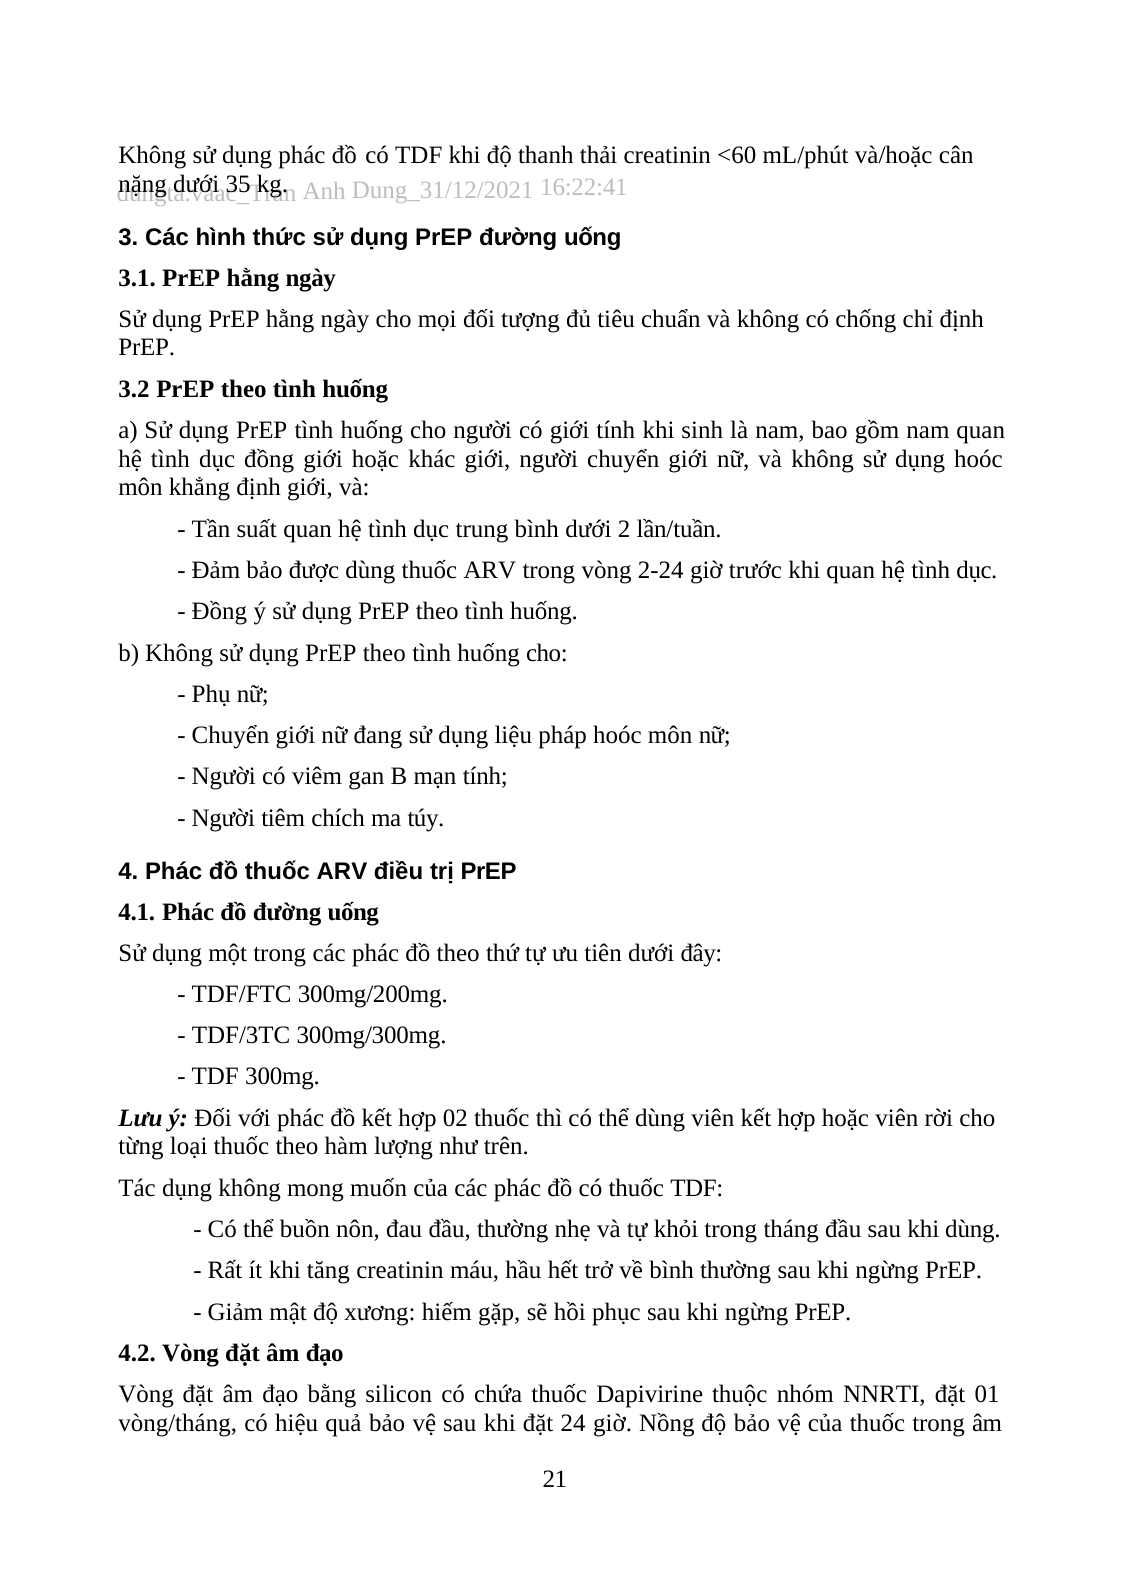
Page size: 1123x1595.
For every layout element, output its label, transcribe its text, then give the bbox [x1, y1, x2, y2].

list Giảm mật độ xương: hiếm gặp, sẽ hồi phục sau khi ngừng PrEP. [193, 1297, 1110, 1325]
list Người có viêm gan B mạn tính; [177, 761, 1110, 790]
text Lưu ý: Đối với phác đồ kết hợp 02 thuốc thì có thể dùng viên kết hợp hoặc viên rời cho từng loại thuốc theo hàm lượng như trên. [118, 1103, 1006, 1160]
table_cell [484, 181, 494, 197]
table_cell [465, 181, 475, 197]
text Sử dụng một trong các phác đồ theo thứ tự ưu tiên dưới đây: [118, 938, 1110, 966]
table_cell [421, 181, 430, 190]
table_cell [584, 178, 594, 195]
text Không sử dụng phác đồ có TDF khi độ thanh thải creatinin <60 mL/phút và/hoặc cân nặng dưới 35 kg. [118, 140, 999, 197]
list Người tiêm chích ma túy. [177, 803, 1110, 831]
list Đảm bảo được dùng thuốc ARV trong vòng 2-24 giờ trước khi quan hệ tình dục. [177, 555, 1110, 584]
text Sử dụng PrEP hằng ngày cho mọi đối tượng đủ tiêu chuẩn và không có chống chỉ định PrEP. [118, 304, 1006, 361]
list TDF 300mg. [177, 1061, 1110, 1090]
subtitle Vòng đặt âm đạo [118, 1338, 1110, 1367]
text Tác dụng không mong muốn của các phác đồ có thuốc TDF: [118, 1173, 1110, 1201]
subtitle 3.2 PrEP theo tình huống [118, 374, 1110, 403]
list TDF/FTC 300mg/200mg. [177, 979, 1110, 1008]
subtitle Phác đồ đường uống [118, 897, 1110, 926]
table_cell [572, 178, 582, 195]
list Đồng ý sử dụng PrEP theo tình huống. [177, 596, 1110, 625]
list Chuyển giới nữ đang sử dụng liệu pháp hoóc môn nữ; [177, 720, 1110, 749]
subtitle PrEP hằng ngày [118, 263, 1110, 292]
table_cell [509, 181, 519, 197]
list Các hình thức sử dụng PrEP đường uống [118, 223, 1110, 250]
table_cell [553, 178, 564, 195]
list Tần suất quan hệ tình dục trung bình dưới 2 lần/tuần. [177, 514, 1110, 543]
list Rất ít khi tăng creatinin máu, hầu hết trở về bình thường sau khi ngừng PrEP. [193, 1255, 1110, 1284]
text Vòng đặt âm đạo bằng silicon có chứa thuốc Dapivirine thuộc nhóm NNRTI, đặt 01 vòng/tháng, có hiệu quả bảo vệ sau khi đặt 24 giờ. Nồng độ bảo vệ của thuốc trong âm [118, 1379, 1110, 1437]
list Không sử dụng PrEP theo tình huống cho: [118, 638, 1110, 666]
text - TDF/3TC 300mg/300mg. [177, 1020, 1110, 1049]
list Sử dụng PrEP tình huống cho người có giới tính khi sinh là nam, bao gồm nam quan hệ tình dục đồng giới hoặc khác giới, người chuyển giới nữ, và không sử dụng hoóc môn khẳng định giới, và: [118, 415, 1005, 501]
list Phác đồ thuốc ARV điều trị PrEP [118, 857, 1110, 884]
table_cell [249, 185, 258, 197]
list Có thể buồn nôn, đau đầu, thường nhẹ và tự khỏi trong tháng đầu sau khi dùng. [193, 1214, 1110, 1243]
list Phụ nữ; [177, 679, 1110, 708]
table_cell [352, 182, 368, 197]
